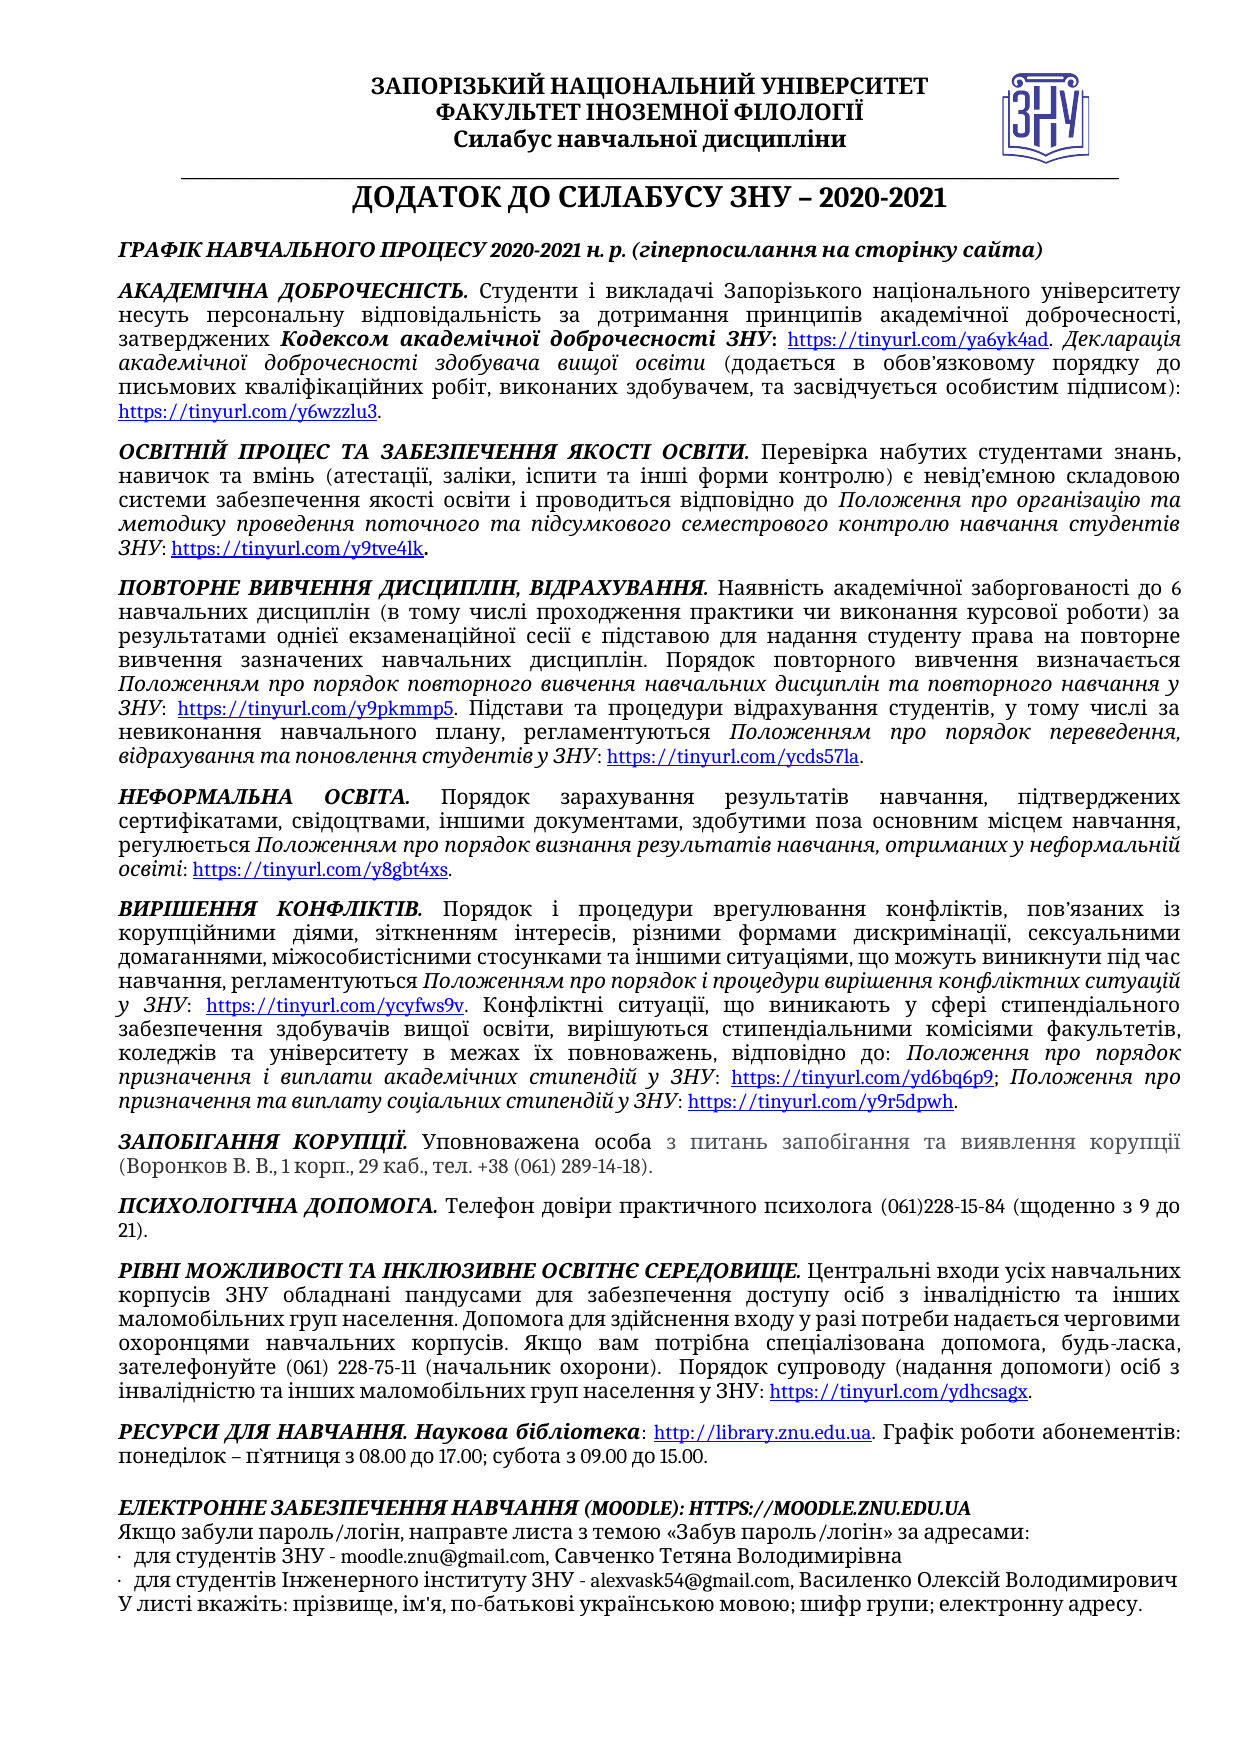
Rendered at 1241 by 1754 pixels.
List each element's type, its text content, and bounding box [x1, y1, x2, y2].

text ДОДАТОК ДО СИЛАБУСУ ЗНУ – 2020-2021 [118, 182, 1181, 215]
text ОСВІТНІЙ ПРОЦЕС ТА ЗАБЕЗПЕЧЕННЯ ЯКОСТІ ОСВІТИ. Перевірка набутих студентами знань, навичок та вмінь (атестації, заліки, іспити та інші форми контролю) є невід’ємною складовою системи забезпечення якості освіти і проводиться відповідно до Положення про організацію та методику проведення поточного та підсумкового семестрового контролю навчання студентів ЗНУ: https://tinyurl.com/y9tve4lk. [118, 440, 1181, 560]
text АКАДЕМІЧНА ДОБРОЧЕСНІСТЬ. Студенти і викладачі Запорізького національного університету несуть персональну відповідальність за дотримання принципів академічної доброчесності, затверджених Кодексом академічної доброчесності ЗНУ: https://tinyurl.com/ya6yk4ad. Декларація академічної доброчесності здобувача вищої освіти (додається в обов’язковому порядку до письмових кваліфікаційних робіт, виконаних здобувачем, та засвідчується особистим підписом): https://tinyurl.com/y6wzzlu3. [118, 280, 1181, 424]
text РЕСУРСИ ДЛЯ НАВЧАННЯ. Наукова бібліотека: http://library.znu.edu.ua. Графік роботи абонементів: понеділок – п`ятниця з 08.00 до 17.00; субота з 09.00 до 15.00. [118, 1420, 1181, 1468]
text · для студентів ЗНУ - moodle.znu@gmail.com, Савченко Тетяна Володимирівна [118, 1545, 1181, 1569]
text ЕЛЕКТРОННЕ ЗАБЕЗПЕЧЕННЯ НАВЧАННЯ (MOODLE): HTTPS://MOODLE.ZNU.EDU.UA [118, 1497, 1181, 1521]
text Якщо забули пароль/логін, направте листа з темою «Забув пароль/логін» за адресами: [118, 1521, 1181, 1545]
text ГРАФІК НАВЧАЛЬНОГО ПРОЦЕСУ 2020-2021 н. р. (гіперпосилання на сторінку сайта) [118, 239, 1181, 263]
text ВИРІШЕННЯ КОНФЛІКТІВ. Порядок і процедури врегулювання конфліктів, пов’язаних із корупційними діями, зіткненням інтересів, різними формами дискримінації, сексуальними домаганнями, міжособистісними стосунками та іншими ситуаціями, що можуть виникнути під час навчання, регламентуються Положенням про порядок і процедури вирішення конфліктних ситуацій у ЗНУ: https://tinyurl.com/ycyfws9v. Конфліктні ситуації, що виникають у сфері стипендіального забезпечення здобувачів вищої освіти, вирішуються стипендіальними комісіями факультетів, коледжів та університету в межах їх повноважень, відповідно до: Положення про порядок призначення і виплати академічних стипендій у ЗНУ: https://tinyurl.com/yd6bq6p9; Положення про призначення та виплату соціальних стипендій у ЗНУ: https://tinyurl.com/y9r5dpwh. [118, 898, 1181, 1114]
text · для студентів Інженерного інституту ЗНУ - alexvask54@gmail.com, Василенко Олексій Володимирович [118, 1569, 1181, 1593]
picture [1002, 73, 1090, 164]
text У листі вкажіть: прізвище, ім'я, по-батькові українською мовою; шифр групи; електронну адресу. [118, 1593, 1181, 1617]
text ПОВТОРНЕ ВИВЧЕННЯ ДИСЦИПЛІН, ВІДРАХУВАННЯ. Наявність академічної заборгованості до 6 навчальних дисциплін (в тому числі проходження практики чи виконання курсової роботи) за результатами однієї екзаменаційної сесії є підставою для надання студенту права на повторне вивчення зазначених навчальних дисциплін. Порядок повторного вивчення визначається Положенням про порядок повторного вивчення навчальних дисциплін та повторного навчання у ЗНУ: https://tinyurl.com/y9pkmmp5. Підстави та процедури відрахування студентів, у тому числі за невиконання навчального плану, регламентуються Положенням про порядок переведення, відрахування та поновлення студентів у ЗНУ: https://tinyurl.com/ycds57la. [118, 577, 1181, 769]
text НЕФОРМАЛЬНА ОСВІТА. Порядок зарахування результатів навчання, підтверджених сертифікатами, свідоцтвами, іншими документами, здобутими поза основним місцем навчання, регулюється Положенням про порядок визнання результатів навчання, отриманих у неформальній освіті: https://tinyurl.com/y8gbt4xs. [118, 785, 1181, 881]
text ПСИХОЛОГІЧНА ДОПОМОГА. Телефон довіри практичного психолога (061)228-15-84 (щоденно з 9 до 21). [118, 1195, 1181, 1243]
text РІВНІ МОЖЛИВОСТІ ТА ІНКЛЮЗИВНЕ ОСВІТНЄ СЕРЕДОВИЩЕ. Центральні входи усіх навчальних корпусів ЗНУ обладнані пандусами для забезпечення доступу осіб з інвалідністю та інших маломобільних груп населення. Допомога для здійснення входу у разі потреби надається черговими охоронцями навчальних корпусів. Якщо вам потрібна спеціалізована допомога, будь-ласка, зателефонуйте (061) 228-75-11 (начальник охорони). Порядок супроводу (надання допомоги) осіб з інвалідністю та інших маломобільних груп населення у ЗНУ: https://tinyurl.com/ydhcsagx. [118, 1260, 1181, 1403]
text ЗАПОБІГАННЯ КОРУПЦІЇ. Уповноважена особа з питань запобігання та виявлення корупції (Воронков В. В., 1 корп., 29 каб., тел. +38 (061) 289-14-18). [118, 1130, 1181, 1178]
